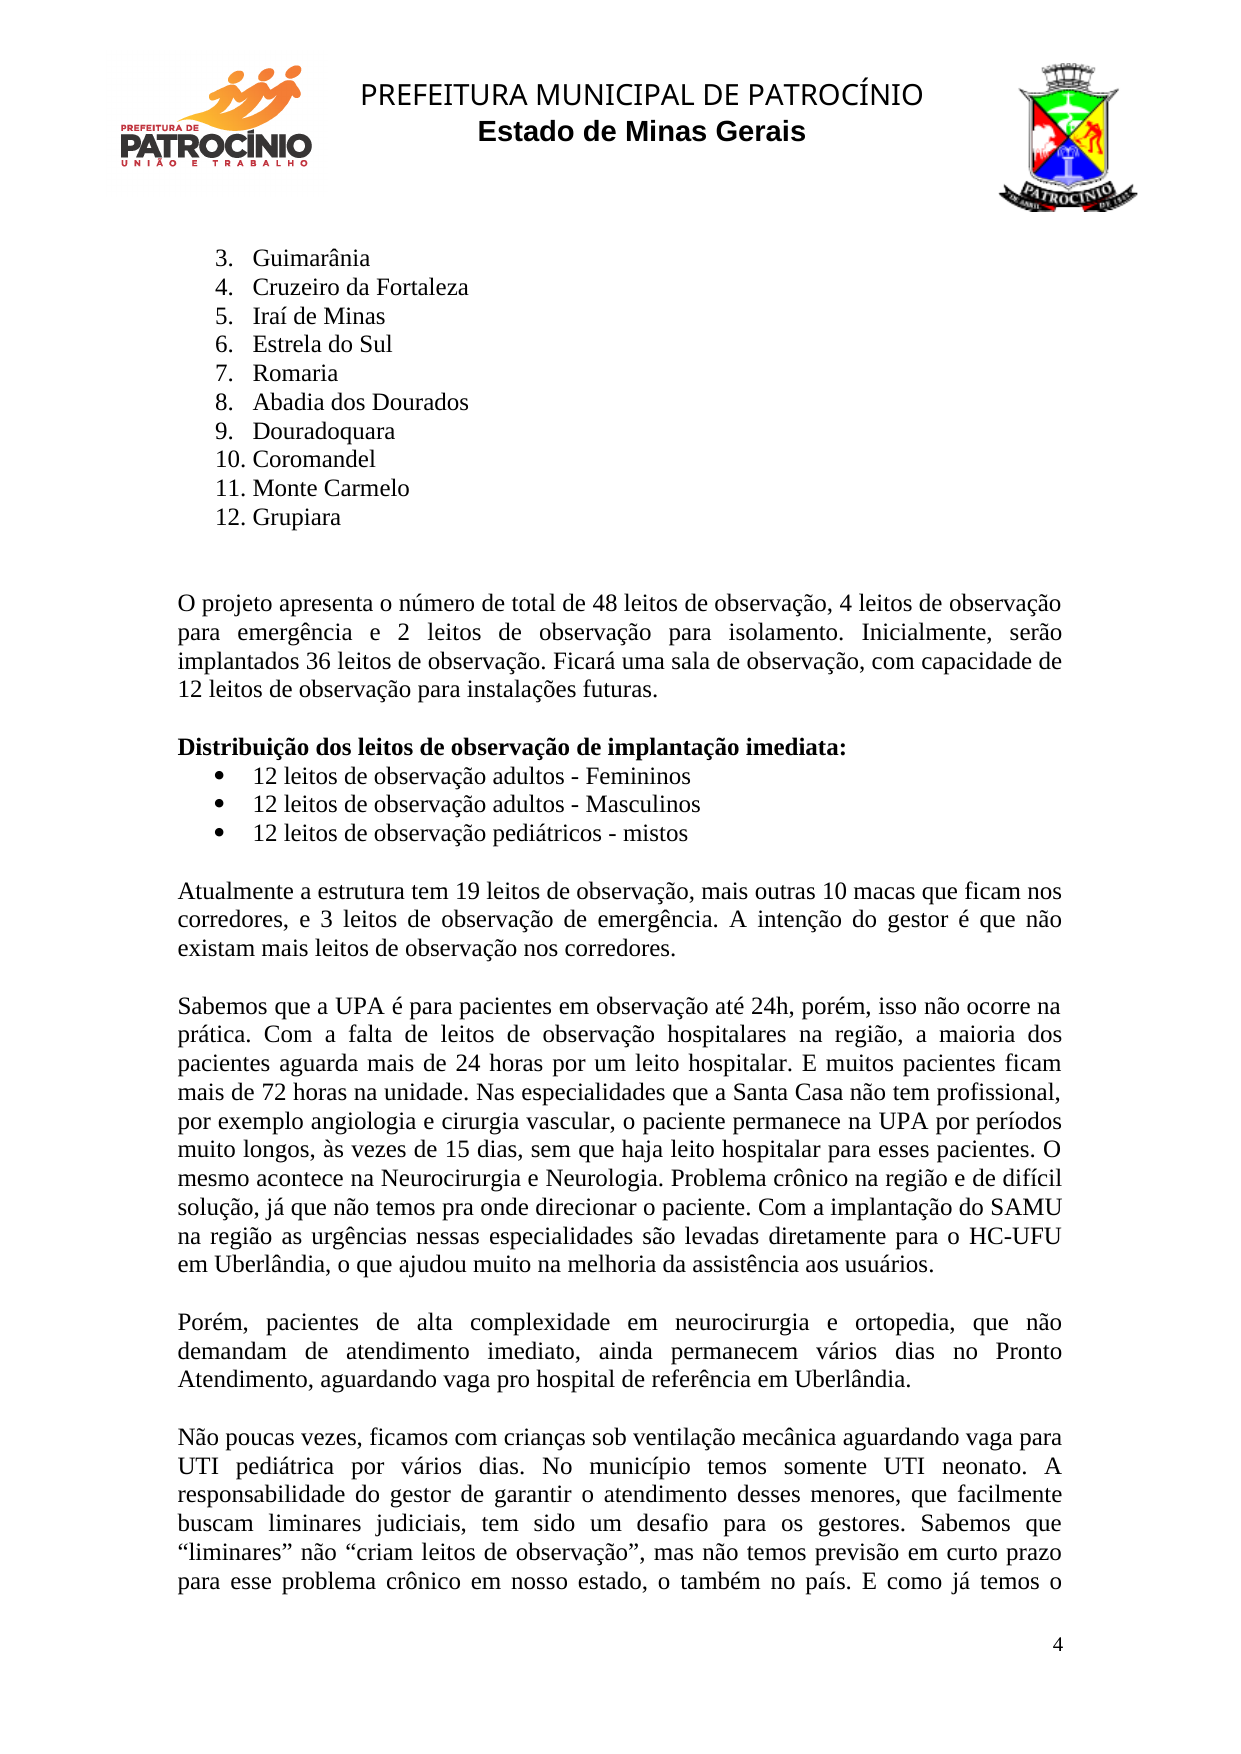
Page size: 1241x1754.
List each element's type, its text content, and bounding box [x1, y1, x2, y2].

list 12 leitos de observação adultos - Femininos [215, 761, 1063, 789]
list Abadia dos Dourados [215, 387, 1063, 416]
text Sabemos que a UPA é para pacientes em observação até 24h, porém, isso não ocorre na prática. Com a falta de leitos de observação hospitalares na região, a maioria dos pacientes aguarda mais de 24 horas por um leito hospitalar. E muitos pacientes ficam mais de 72 horas na unidade. Nas especialidades que a Santa Casa não tem profissional, por exemplo angiologia e cirurgia vascular, o paciente permanece na UPA por períodos muito longos, às vezes de 15 dias, sem que haja leito hospitalar para esses pacientes. O mesmo acontece na Neurocirurgia e Neurologia. Problema crônico na região e de difícil solução, já que não temos pra onde direcionar o paciente. Com a implantação do SAMU na região as urgências nessas especialidades são levadas diretamente para o HC-UFU em Uberlândia, o que ajudou muito na melhoria da assistência aos usuários. [177, 991, 1063, 1278]
list Grupiara [215, 502, 1063, 531]
text Atualmente a estrutura tem 19 leitos de observação, mais outras 10 macas que ficam nos corredores, e 3 leitos de observação de emergência. A intenção do gestor é que não existam mais leitos de observação nos corredores. [177, 876, 1063, 962]
list Douradoquara [215, 416, 1063, 444]
list 12 leitos de observação adultos - Masculinos [215, 789, 1063, 818]
list 12 leitos de observação pediátricos - mistos [215, 818, 1063, 847]
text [177, 1422, 1063, 1594]
text Distribuição dos leitos de observação de implantação imediata: [177, 732, 1063, 761]
text Porém, pacientes de alta complexidade em neurocirurgia e ortopedia, que não demandam de atendimento imediato, ainda permanecem vários dias no Pronto Atendimento, aguardando vaga pro hospital de referência em Uberlândia. [177, 1307, 1063, 1393]
list Iraí de Minas [215, 301, 1063, 329]
list Cruzeiro da Fortaleza [215, 272, 1063, 301]
text O projeto apresenta o número de total de 48 leitos de observação, 4 leitos de observação para emergência e 2 leitos de observação para isolamento. Inicialmente, serão implantados 36 leitos de observação. Ficará uma sala de observação, com capacidade de 12 leitos de observação para instalações futuras. [177, 588, 1063, 703]
list Coromandel [215, 444, 1063, 473]
list Monte Carmelo [215, 473, 1063, 502]
list Estrela do Sul [215, 329, 1063, 358]
list Romaria [215, 358, 1063, 387]
list Guimarânia [215, 243, 1063, 272]
